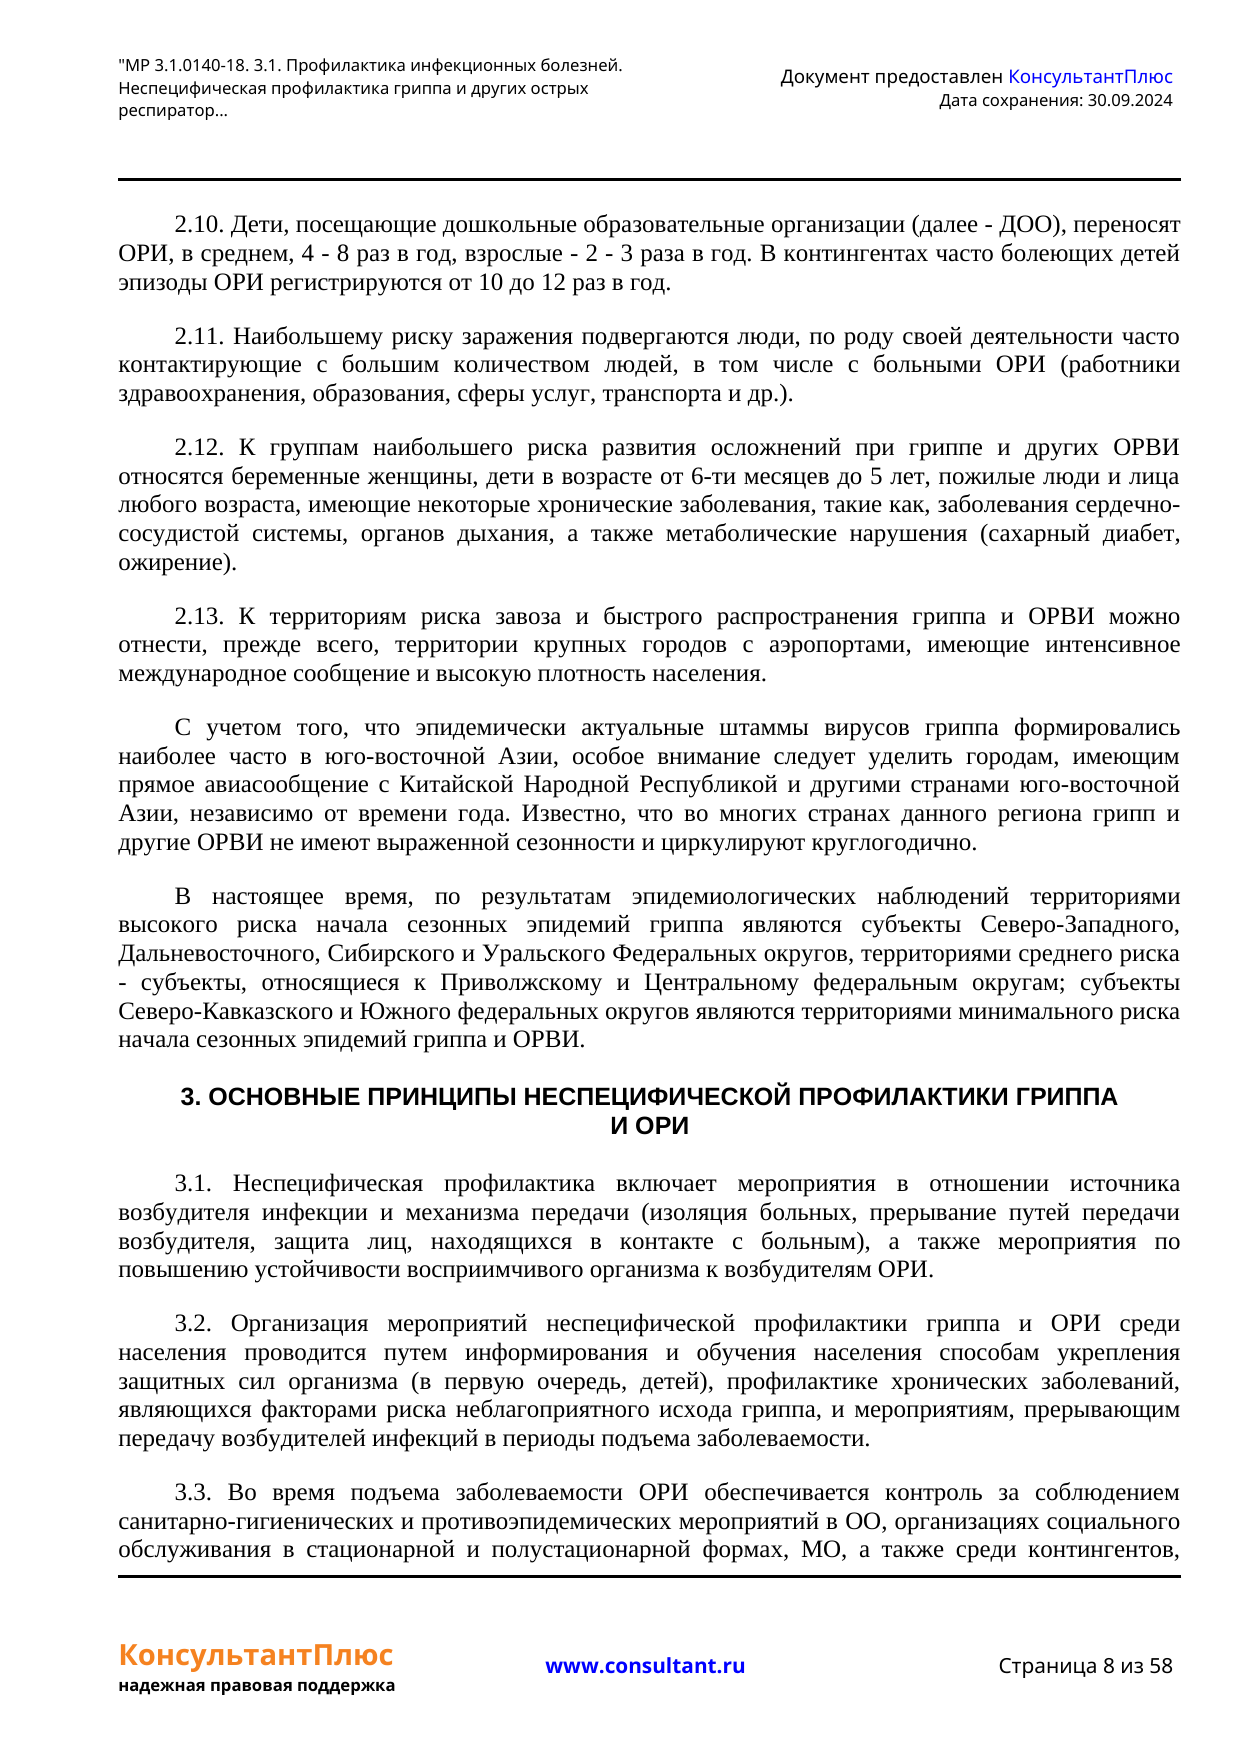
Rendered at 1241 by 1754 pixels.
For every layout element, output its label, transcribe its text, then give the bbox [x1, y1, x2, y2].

title 3. ОСНОВНЫЕ ПРИНЦИПЫ НЕСПЕЦИФИЧЕСКОЙ ПРОФИЛАКТИКИ ГРИППА [118, 1082, 1181, 1111]
title И ОРИ [118, 1111, 1181, 1139]
text 2.13. К территориям риска завоза и быстрого распространения гриппа и ОРВИ можно отнести, прежде всего, территории крупных городов с аэропортами, имеющие интенсивное международное сообщение и высокую плотность населения. [118, 601, 1181, 687]
text В настоящее время, по результатам эпидемиологических наблюдений территориями высокого риска начала сезонных эпидемий гриппа являются субъекты Северо-Западного, Дальневосточного, Сибирского и Уральского Федеральных округов, территориями среднего риска - субъекты, относящиеся к Приволжскому и Центральному федеральным округам; субъекты Северо-Кавказского и Южного федеральных округов являются территориями минимального риска начала сезонных эпидемий гриппа и ОРВИ. [118, 881, 1181, 1053]
text 3.1. Неспецифическая профилактика включает мероприятия в отношении источника возбудителя инфекции и механизма передачи (изоляция больных, прерывание путей передачи возбудителя, защита лиц, находящихся в контакте с больным), а также мероприятия по повышению устойчивости восприимчивого организма к возбудителям ОРИ. [118, 1168, 1181, 1283]
text 2.11. Наибольшему риску заражения подвергаются люди, по роду своей деятельности часто контактирующие с большим количеством людей, в том числе с больными ОРИ (работники здравоохранения, образования, сферы услуг, транспорта и др.). [118, 321, 1181, 407]
text 2.12. К группам наибольшего риска развития осложнений при гриппе и других ОРВИ относятся беременные женщины, дети в возрасте от 6-ти месяцев до 5 лет, пожилые люди и лица любого возраста, имеющие некоторые хронические заболевания, такие как, заболевания сердечно-сосудистой системы, органов дыхания, а также метаболические нарушения (сахарный диабет, ожирение). [118, 432, 1181, 576]
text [118, 1477, 1181, 1563]
text 3.2. Организация мероприятий неспецифической профилактики гриппа и ОРИ среди населения проводится путем информирования и обучения населения способам укрепления защитных сил организма (в первую очередь, детей), профилактике хронических заболеваний, являющихся факторами риска неблагоприятного исхода гриппа, и мероприятиям, прерывающим передачу возбудителей инфекций в периоды подъема заболеваемости. [118, 1308, 1181, 1452]
text С учетом того, что эпидемически актуальные штаммы вирусов гриппа формировались наиболее часто в юго-восточной Азии, особое внимание следует уделить городам, имеющим прямое авиасообщение с Китайской Народной Республикой и другими странами юго-восточной Азии, независимо от времени года. Известно, что во многих странах данного региона грипп и другие ОРВИ не имеют выраженной сезонности и циркулируют круглогодично. [118, 712, 1181, 856]
text 2.10. Дети, посещающие дошкольные образовательные организации (далее - ДОО), переносят ОРИ, в среднем, 4 - 8 раз в год, взрослые - 2 - 3 раза в год. В контингентах часто болеющих детей эпизоды ОРИ регистрируются от 10 до 12 раз в год. [118, 209, 1181, 296]
